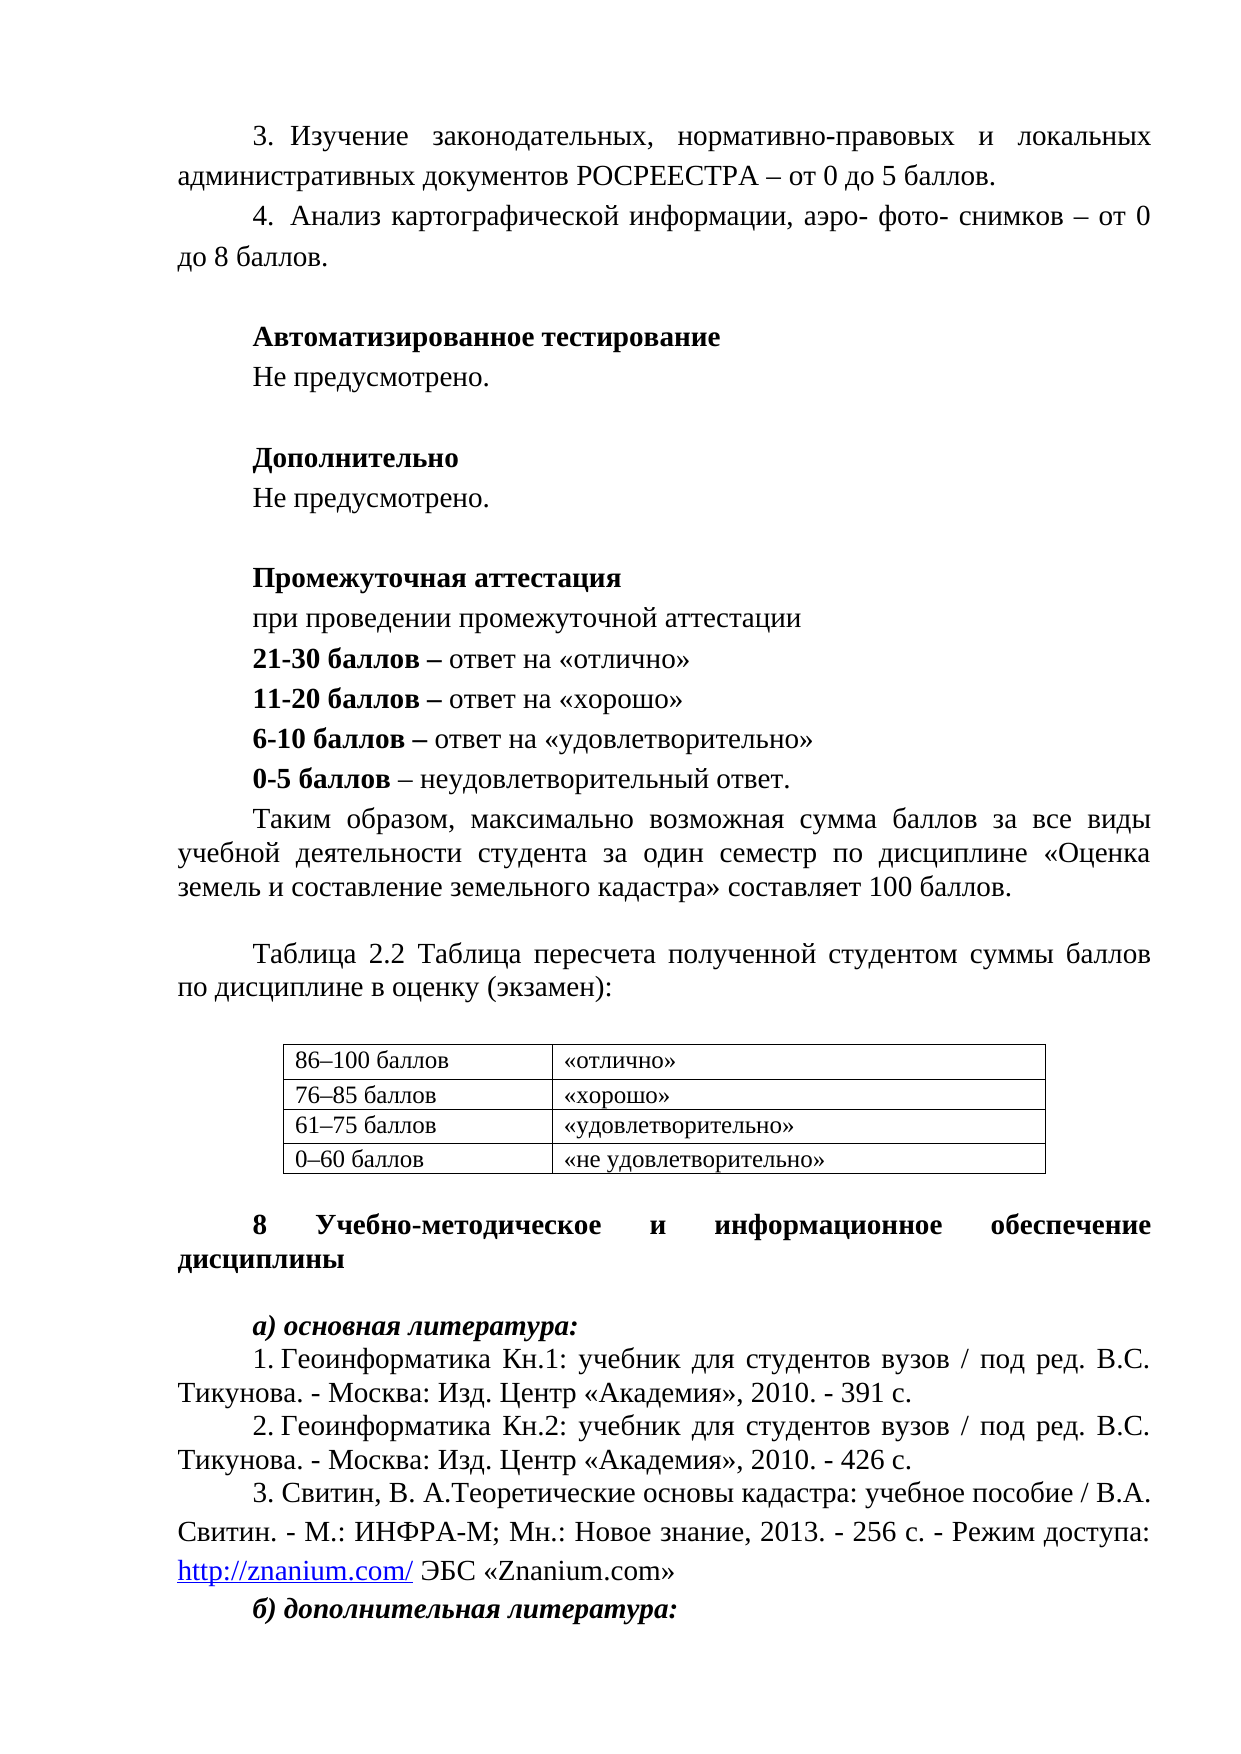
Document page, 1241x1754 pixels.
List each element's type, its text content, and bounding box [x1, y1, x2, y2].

table_header «отлично» [553, 1045, 1045, 1079]
list Автоматизированное тестирование [177, 319, 1152, 353]
text б) дополнительная литература: [177, 1591, 1152, 1625]
table_cell 61–75 баллов [284, 1110, 552, 1143]
list Не предусмотрено. [177, 480, 1152, 513]
text 3. Свитин, В. А.Теоретические основы кадастра: учебное пособие / В.А. Свитин. - М.: ИНФРА-М; Мн.: Новое знание, 2013. - 256 с. - Режим доступа: http://znanium.com/ ЭБС «Znanium.com» [177, 1476, 1152, 1586]
table_cell 0–60 баллов [284, 1144, 552, 1173]
text при проведении промежуточной аттестации [177, 601, 1152, 634]
table_header 86–100 баллов [284, 1045, 552, 1079]
list Геоинформатика Кн.2: учебник для студентов вузов / под ред. В.С. Тикунова. - Москва: Изд. Центр «Академия», 2010. - 426 с. [177, 1408, 1152, 1476]
table_cell «хорошо» [553, 1080, 1045, 1109]
text 8 Учебно-методическое и информационное обеспечение дисциплины [177, 1207, 1152, 1274]
text Промежуточная аттестация [177, 560, 1152, 594]
table_cell «удовлетворительно» [553, 1110, 1045, 1143]
table_cell 76–85 баллов [284, 1080, 552, 1109]
text Таблица 2.2 Таблица пересчета полученной студентом суммы баллов по дисциплине в оценку (экзамен): [177, 936, 1152, 1003]
text Таким образом, максимально возможная сумма баллов за все виды учебной деятельности студента за один семестр по дисциплине «Оценка земель и составление земельного кадастра» составляет 100 баллов. [177, 802, 1152, 902]
list Не предусмотрено. [177, 359, 1152, 393]
list Анализ картографической информации, аэро- фото- снимков – от 0 до 8 баллов. [177, 198, 1152, 272]
list Геоинформатика Кн.1: учебник для студентов вузов / под ред. В.С. Тикунова. - Москва: Изд. Центр «Академия», 2010. - 391 с. [177, 1341, 1152, 1408]
text а) основная литература: [177, 1308, 1152, 1341]
text 6-10 баллов – ответ на «удовлетворительно» [177, 721, 1152, 755]
list Изучение законодательных, нормативно-правовых и локальных административных документов РОСРЕЕСТРА – от 0 до 5 баллов. [177, 118, 1152, 192]
text 11-20 баллов – ответ на «хорошо» [177, 681, 1152, 714]
list Дополнительно [177, 440, 1152, 473]
table_cell «не удовлетворительно» [553, 1144, 1045, 1173]
text 0-5 баллов – неудовлетворительный ответ. [177, 761, 1152, 795]
text 21-30 баллов – ответ на «отлично» [177, 641, 1152, 674]
